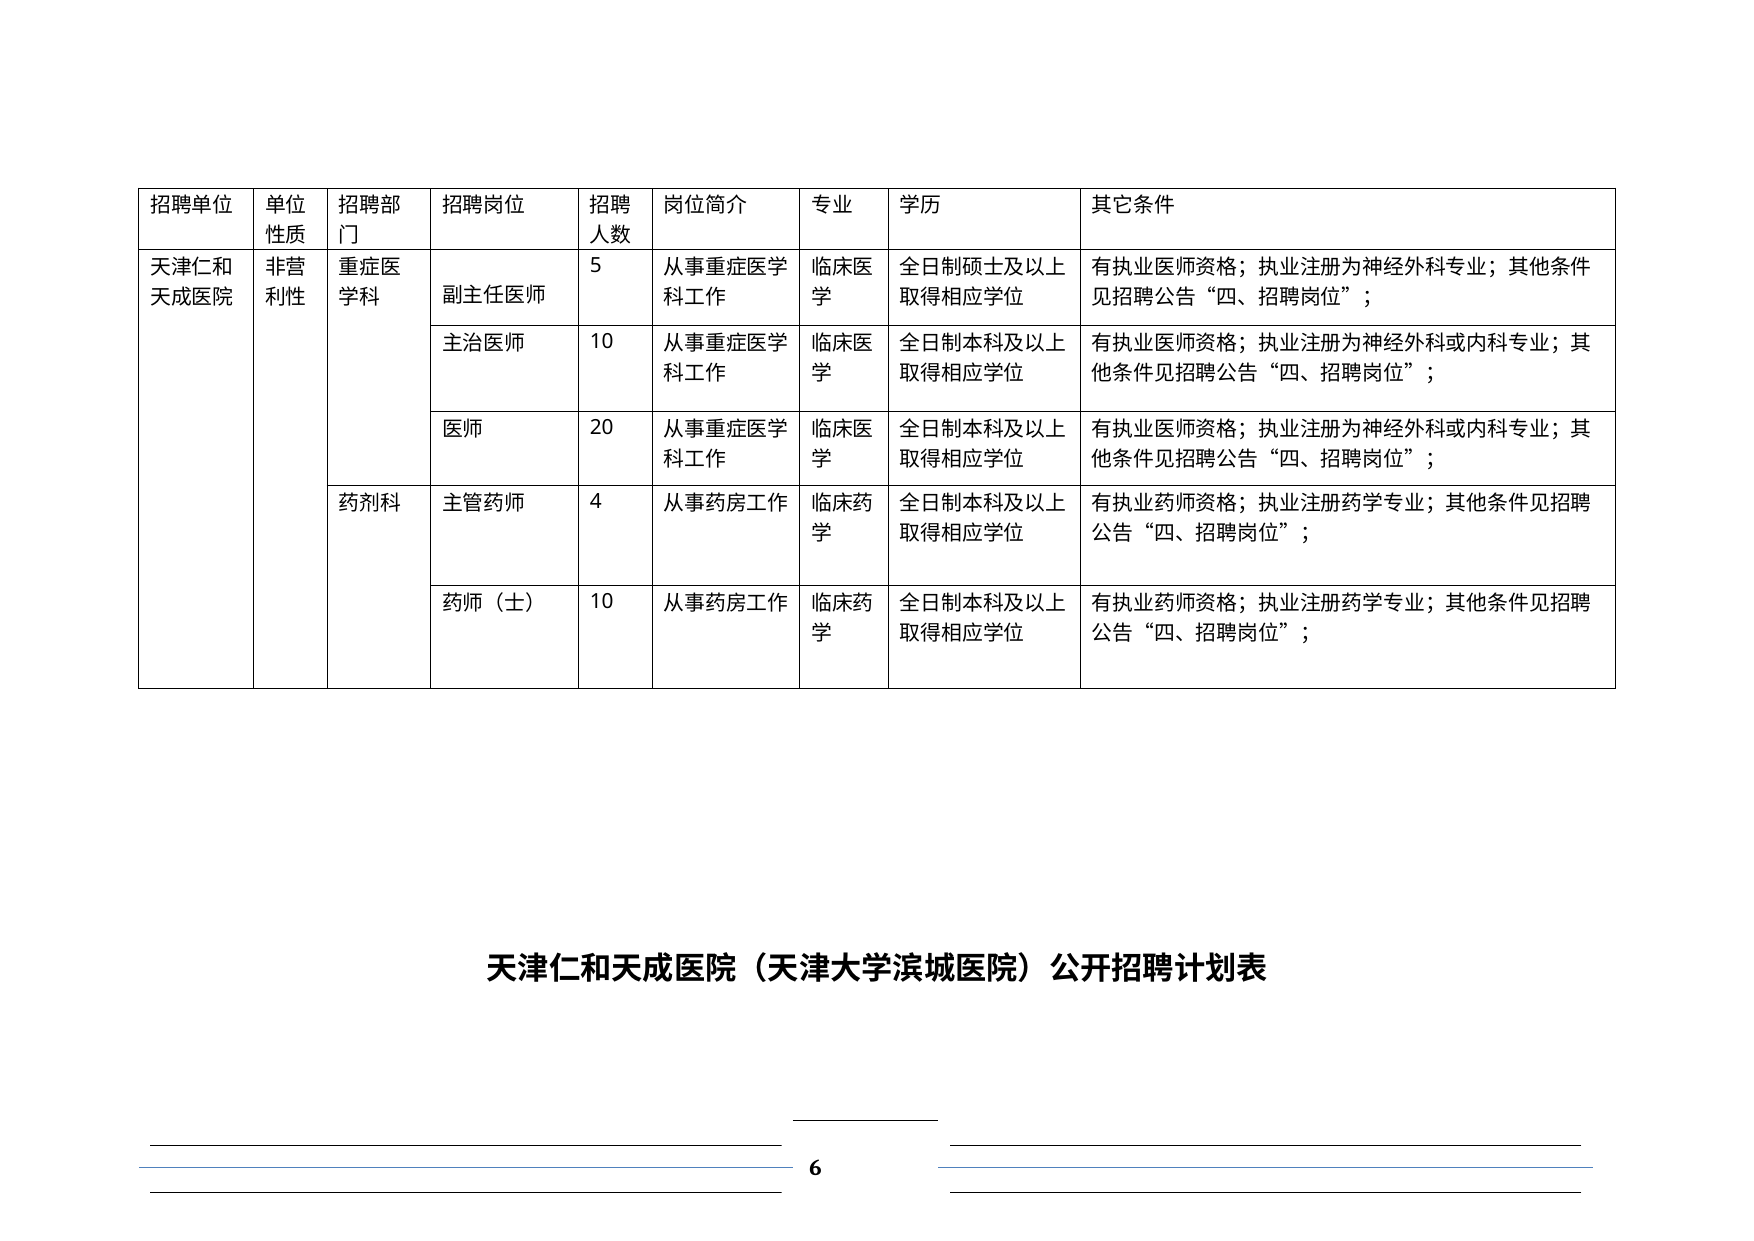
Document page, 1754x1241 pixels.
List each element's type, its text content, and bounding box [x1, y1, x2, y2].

table_cell 药师（士） [431, 586, 578, 688]
table_cell 副主任医师 [431, 250, 578, 325]
table_cell 有执业药师资格；执业注册药学专业；其他条件见招聘公告“四、招聘岗位”； [1081, 586, 1615, 688]
table_cell 临床医学 [800, 326, 888, 411]
table_cell 主管药师 [431, 486, 578, 585]
table_cell 全日制本科及以上取得相应学位 [889, 586, 1080, 688]
table_cell 主治医师 [431, 326, 578, 411]
table_cell 20 [579, 412, 652, 485]
table_cell 全日制本科及以上取得相应学位 [889, 486, 1080, 585]
table_header 其它条件 [1081, 189, 1615, 249]
table_cell 10 [579, 586, 652, 688]
table_cell 临床医学 [800, 250, 888, 325]
table_cell 从事药房工作 [653, 586, 799, 688]
table_header 专业 [800, 189, 888, 249]
table_cell 医师 [431, 412, 578, 485]
table_cell 从事药房工作 [653, 486, 799, 585]
table_header 招聘单位 [139, 189, 253, 249]
table_cell 从事重症医学科工作 [653, 412, 799, 485]
table_cell 有执业药师资格；执业注册药学专业；其他条件见招聘公告“四、招聘岗位”； [1081, 486, 1615, 585]
table_cell 有执业医师资格；执业注册为神经外科或内科专业；其他条件见招聘公告“四、招聘岗位”； [1081, 326, 1615, 411]
table_cell 4 [579, 486, 652, 585]
table_header 招聘岗位 [431, 189, 578, 249]
table_cell 非营利性 [254, 250, 327, 688]
table_header 单位性质 [254, 189, 327, 249]
table_cell 从事重症医学科工作 [653, 250, 799, 325]
table_header 招聘部门 [328, 189, 430, 249]
table_header 岗位简介 [653, 189, 799, 249]
table_cell 临床药学 [800, 486, 888, 585]
table_cell 有执业医师资格；执业注册为神经外科或内科专业；其他条件见招聘公告“四、招聘岗位”； [1081, 412, 1615, 485]
table_cell 有执业医师资格；执业注册为神经外科专业；其他条件见招聘公告“四、招聘岗位”； [1081, 250, 1615, 325]
table_cell 10 [579, 326, 652, 411]
table_header 招聘人数 [579, 189, 652, 249]
table_cell 药剂科 [328, 486, 430, 688]
table_cell 临床药学 [800, 586, 888, 688]
table_cell 从事重症医学科工作 [653, 326, 799, 411]
table_cell 5 [579, 250, 652, 325]
table_header 学历 [889, 189, 1080, 249]
table_cell 临床医学 [800, 412, 888, 485]
table_cell 全日制本科及以上取得相应学位 [889, 326, 1080, 411]
table_cell 全日制本科及以上取得相应学位 [889, 412, 1080, 485]
table_cell 天津仁和天成医院 [139, 250, 253, 688]
text 天津仁和天成医院（天津大学滨城医院）公开招聘计划表 [150, 943, 1604, 988]
table_cell 全日制硕士及以上取得相应学位 [889, 250, 1080, 325]
table_cell 重症医学科 [328, 250, 430, 485]
